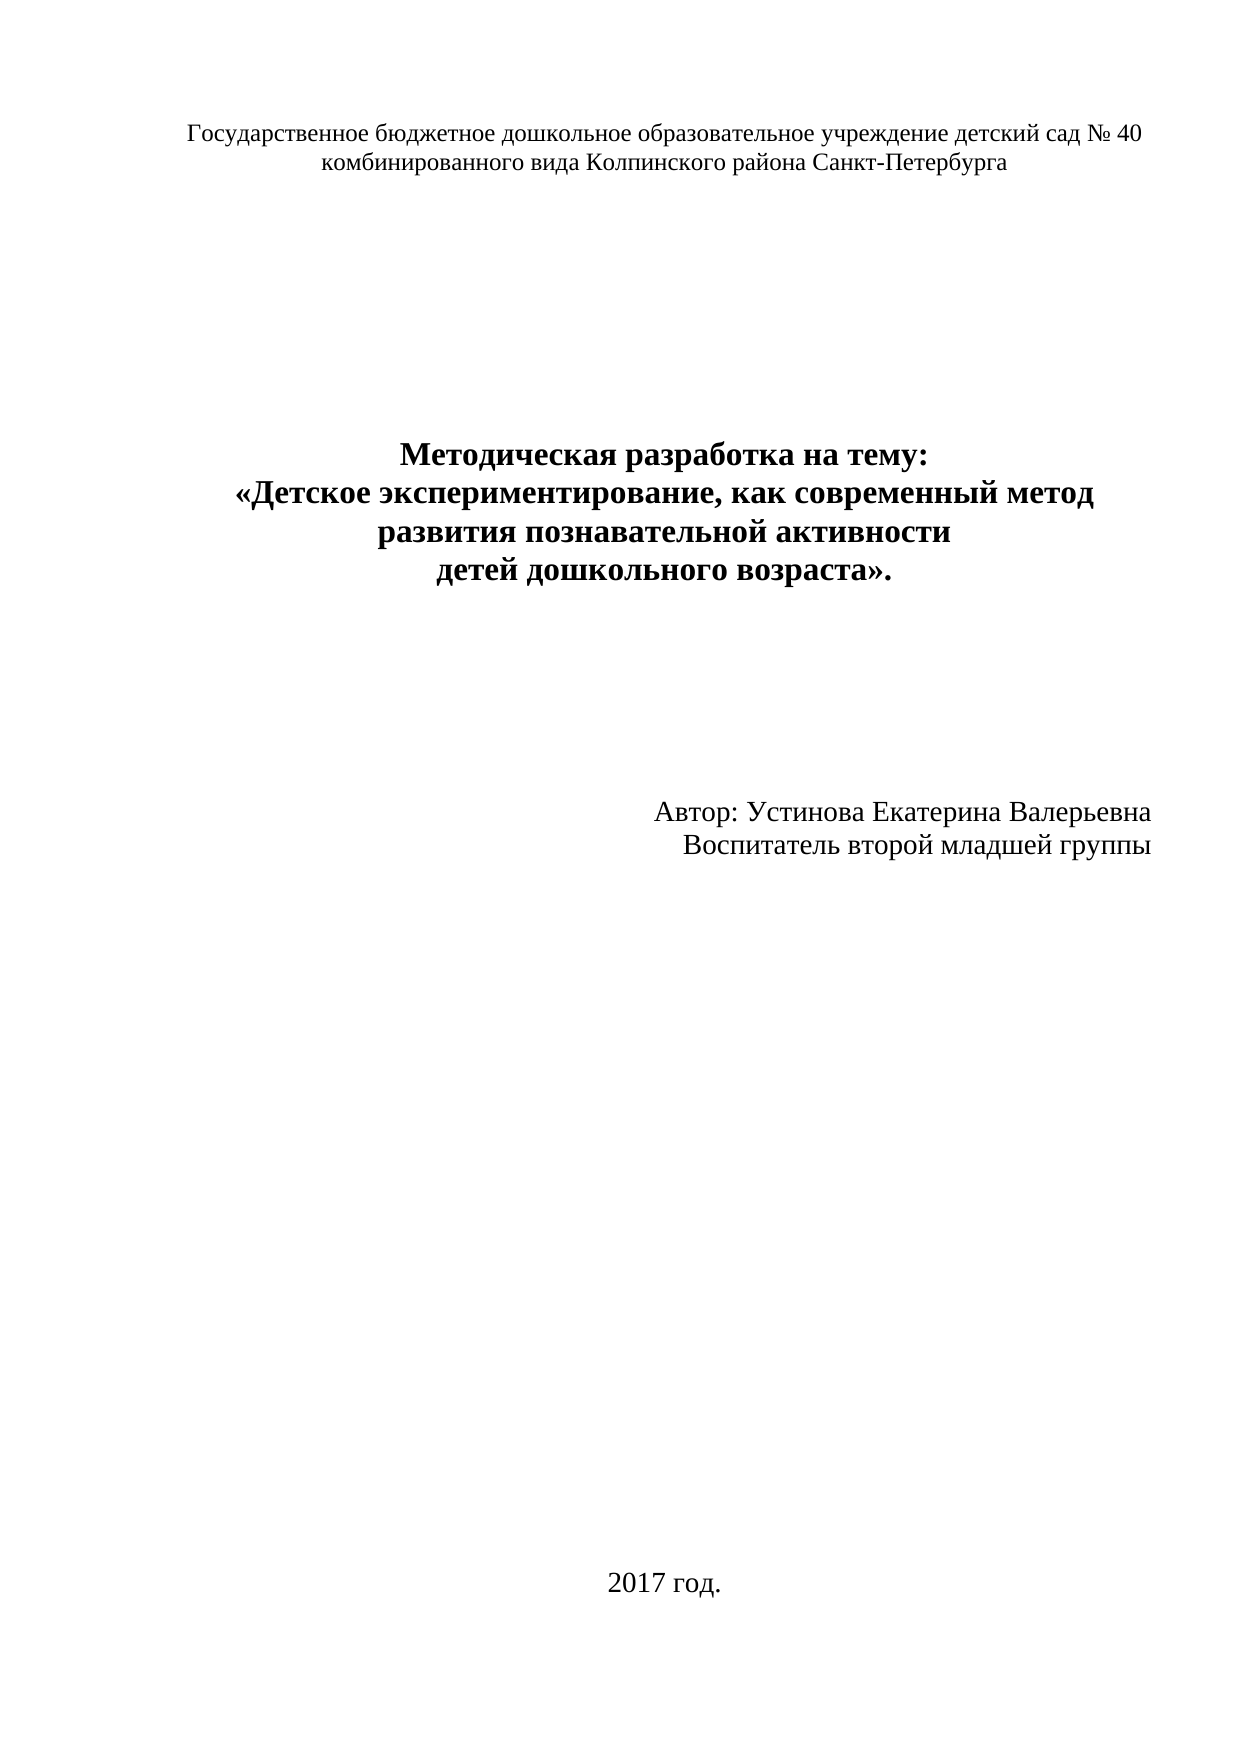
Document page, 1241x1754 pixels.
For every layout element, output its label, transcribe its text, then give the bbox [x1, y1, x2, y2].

text Методическая разработка на тему: [177, 434, 1152, 473]
text Воспитатель второй младшей группы [177, 827, 1152, 861]
text Государственное бюджетное дошкольное образовательное учреждение детский сад № 40 комбинированного вида Колпинского района Санкт-Петербурга [177, 118, 321, 176]
text Автор: Устинова Екатерина Валерьевна [177, 794, 1152, 827]
text Государственное бюджетное дошкольное образовательное учреждение детский сад № 40 комбинированного вида Колпинского района Санкт-Петербурга [1008, 118, 1152, 176]
text 2017 год. [177, 1565, 1152, 1599]
text «Детское экспериментирование, как современный метод развития познавательной активности [177, 473, 1152, 549]
text детей дошкольного возраста». [177, 549, 1152, 588]
